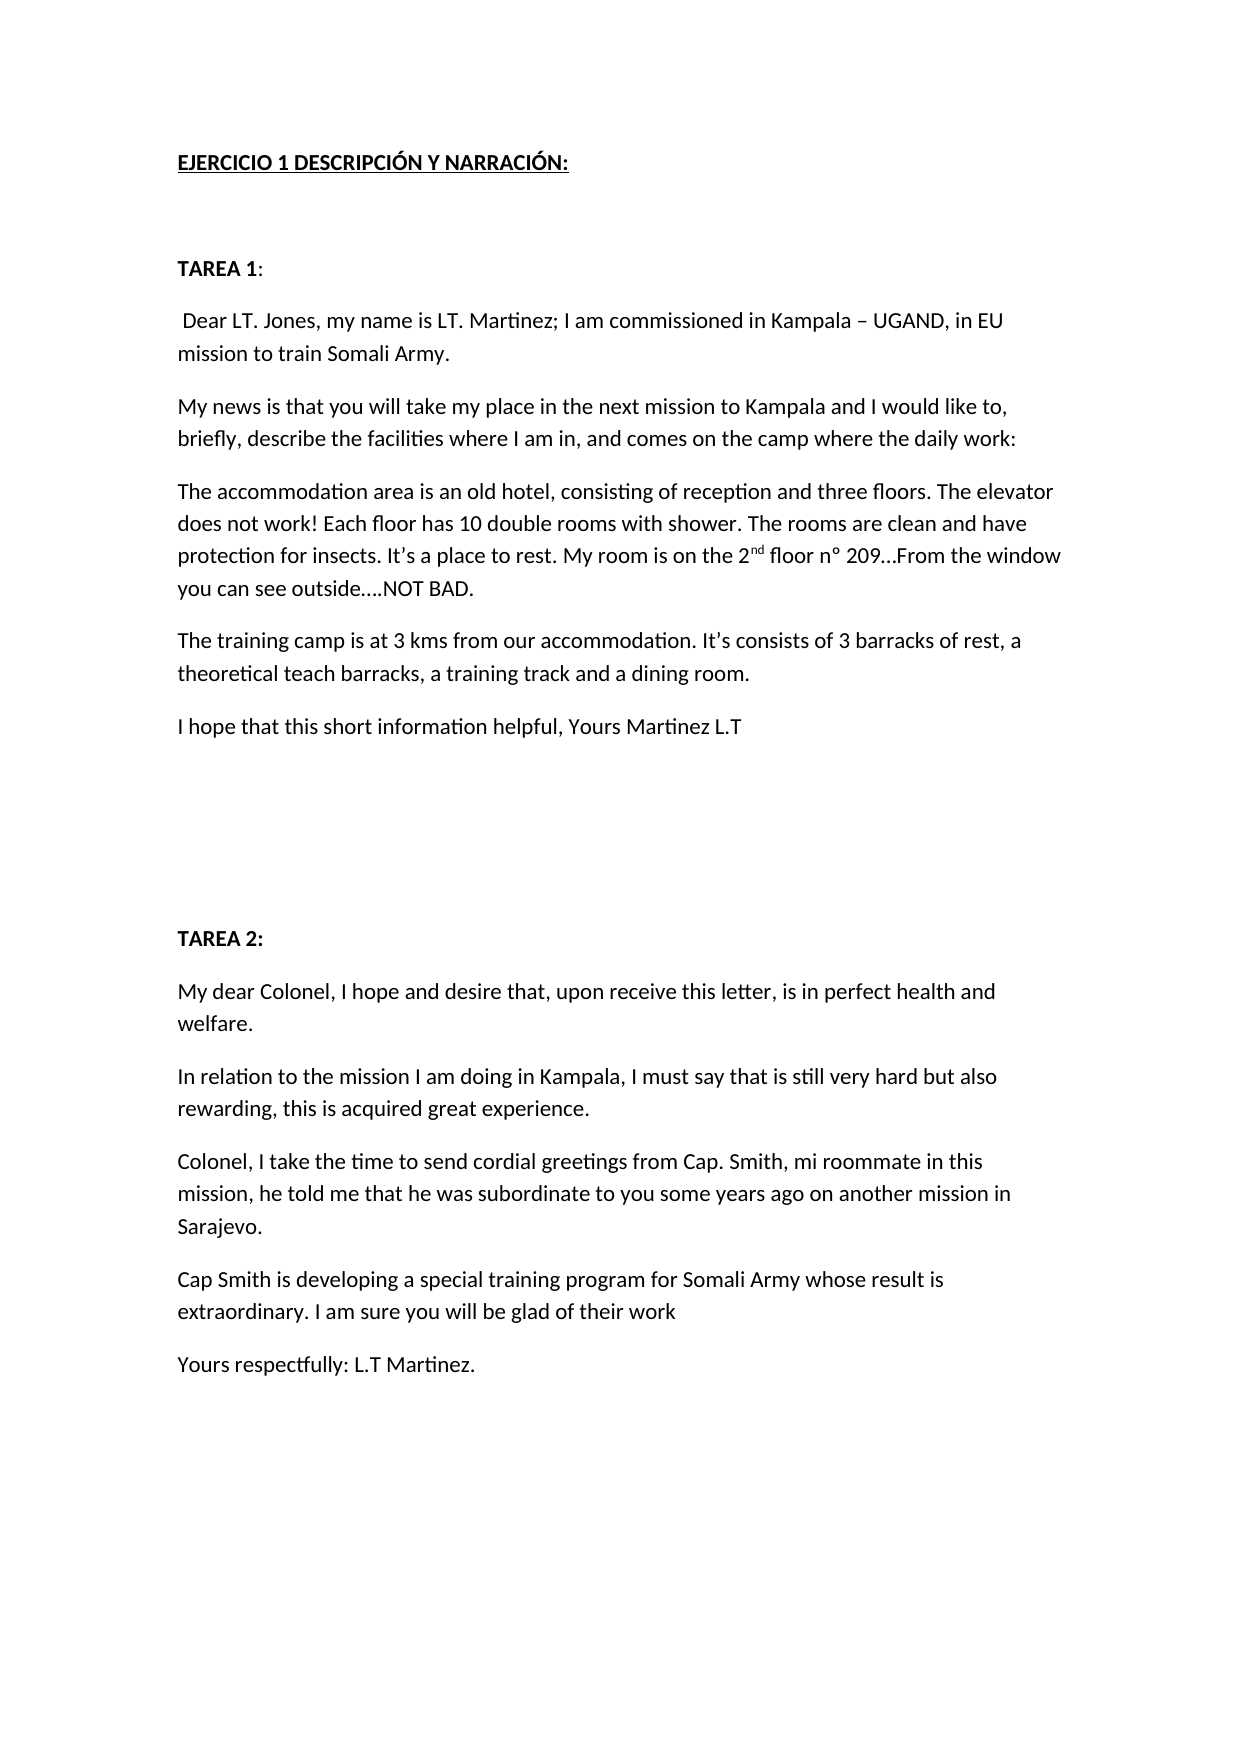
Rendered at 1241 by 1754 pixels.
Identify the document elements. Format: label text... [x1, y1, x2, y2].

text In relation to the mission I am doing in Kampala, I must say that is still very hard but also rewarding, this is acquired great experience. [177, 1062, 1063, 1122]
text Cap Smith is developing a special training program for Somali Army whose result is extraordinary. I am sure you will be glad of their work [177, 1265, 1063, 1325]
text TAREA 1: [177, 254, 1063, 282]
text Colonel, I take the time to send cordial greetings from Cap. Smith, mi roommate in this mission, he told me that he was subordinate to you some years ago on another mission in Sarajevo. [177, 1147, 1063, 1240]
text TAREA 2: [177, 924, 1063, 952]
text My dear Colonel, I hope and desire that, upon receive this letter, is in perfect health and welfare. [177, 977, 1063, 1037]
text Yours respectfully: L.T Martinez. [177, 1350, 1063, 1378]
text I hope that this short information helpful, Yours Martinez L.T [177, 712, 1063, 740]
text My news is that you will take my place in the next mission to Kampala and I would like to, briefly, describe the facilities where I am in, and comes on the camp where the daily work: [177, 392, 1063, 452]
text Dear LT. Jones, my name is LT. Martinez; I am commissioned in Kampala – UGAND, in EU mission to train Somali Army. [177, 307, 1063, 367]
text The accommodation area is an old hotel, consisting of reception and three floors. The elevator does not work! Each floor has 10 double rooms with shower. The rooms are clean and have protection for insects. It’s a place to rest. My room is on the 2nd floor nº 209…From the window you can see outside….NOT BAD. [177, 477, 1063, 602]
text The training camp is at 3 kms from our accommodation. It’s consists of 3 barracks of rest, a theoretical teach barracks, a training track and a dining room. [177, 627, 1063, 687]
text EJERCICIO 1 DESCRIPCIÓN Y NARRACIÓN: [177, 148, 1063, 176]
